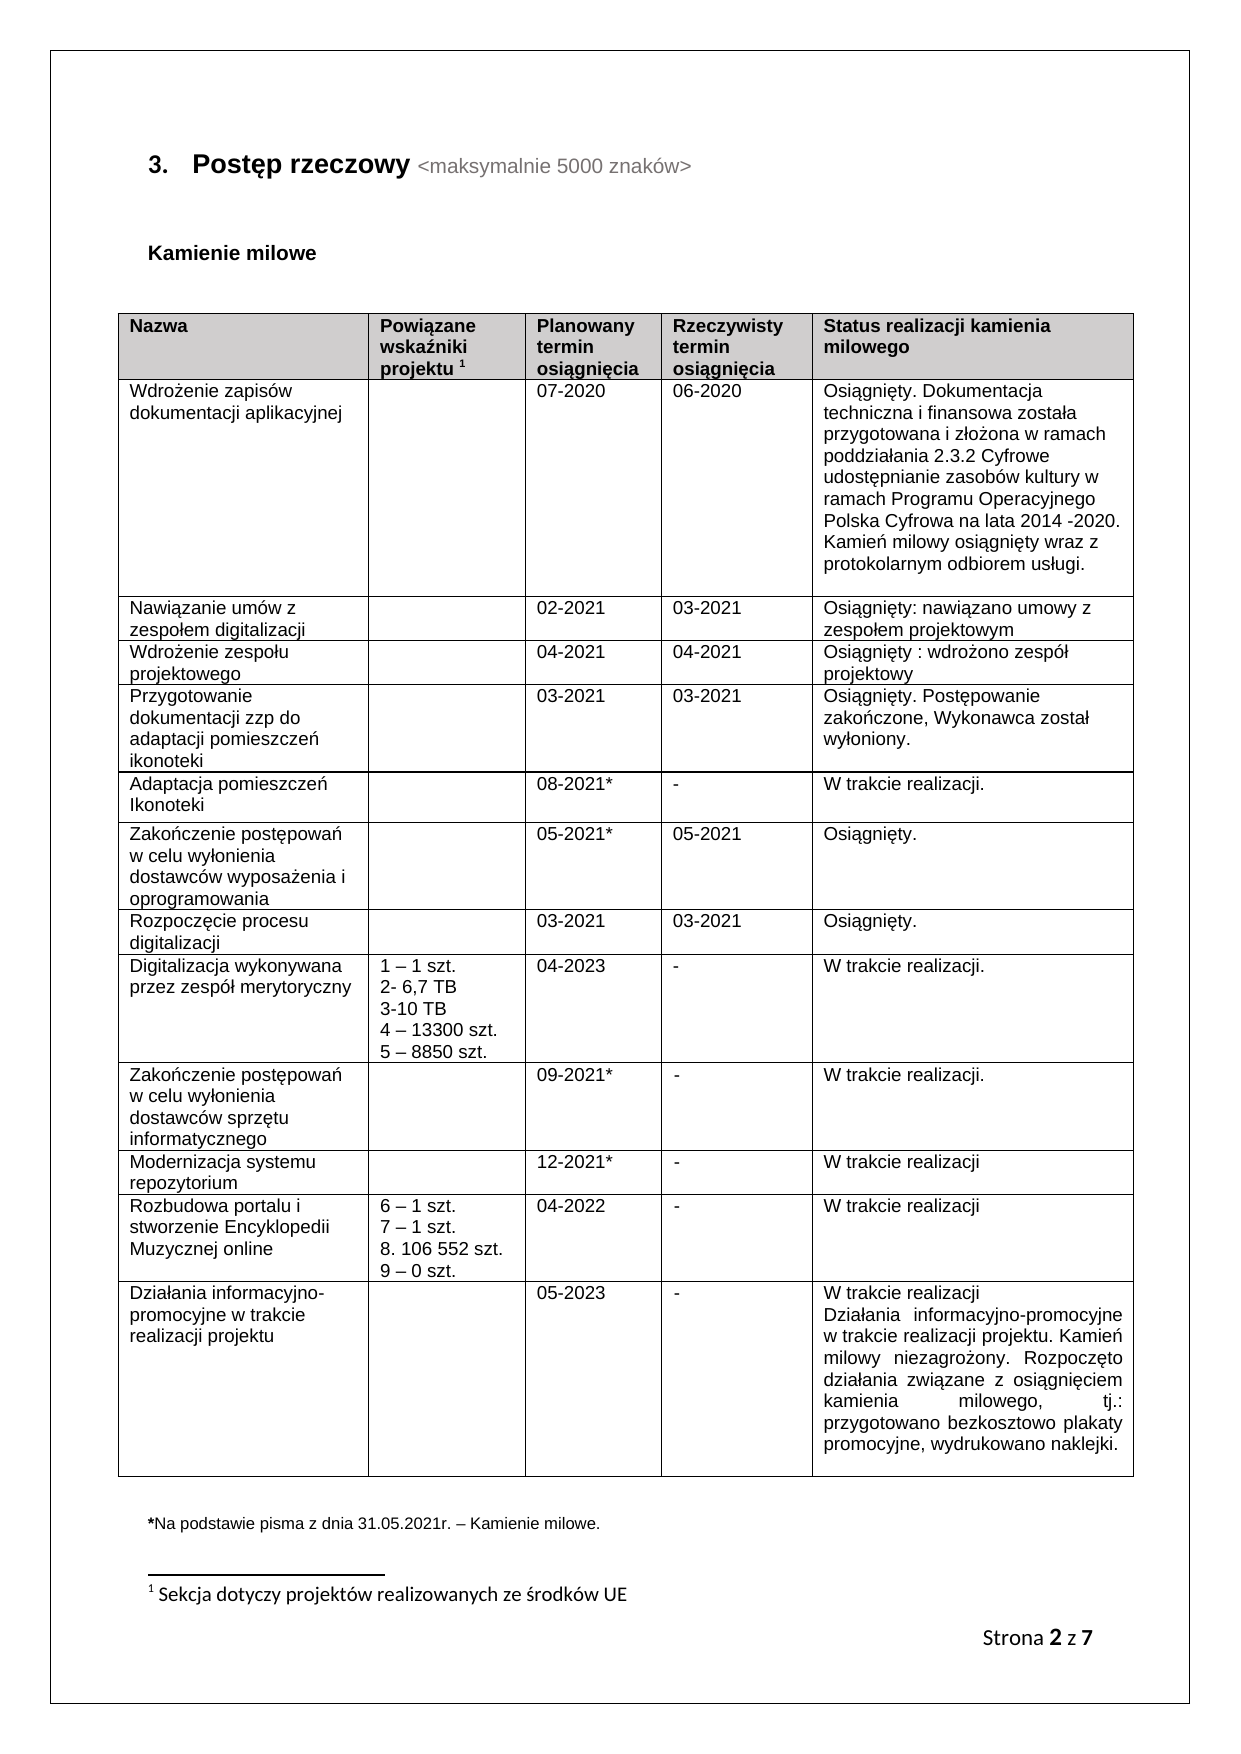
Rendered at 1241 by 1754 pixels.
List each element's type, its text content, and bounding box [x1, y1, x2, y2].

table_cell 03-2021 [662, 910, 812, 953]
table_cell W trakcie realizacji Działania informacyjno-promocyjne w trakcie realizacji projektu. Kamień milowy niezagrożony. Rozpoczęto działania związane z osiągnięciem kamienia milowego, tj.: przygotowano bezkosztowo plakaty promocyjne, wydrukowano naklejki. [813, 1282, 1133, 1476]
table_cell 03-2021 [526, 910, 661, 953]
table_cell 04-2021 [526, 641, 661, 684]
table_cell 03-2021 [662, 685, 812, 771]
table_cell W trakcie realizacji [813, 1195, 1133, 1281]
table_cell 1 – 1 szt. 2- 6,7 TB 3-10 TB 4 – 13300 szt. 5 – 8850 szt. [369, 955, 525, 1062]
text Kamienie milowe [148, 240, 1093, 264]
table_header Rzeczywisty termin osiągnięcia [662, 314, 812, 379]
table_cell Osiągnięty. Postępowanie zakończone, Wykonawca został wyłoniony. [813, 685, 1133, 771]
table_cell Rozbudowa portalu i stworzenie Encyklopedii Muzycznej online [119, 1195, 368, 1281]
table_cell W trakcie realizacji [813, 1151, 1133, 1194]
table_cell [369, 773, 525, 822]
table_cell - [662, 773, 812, 822]
table_cell 07-2020 [526, 380, 661, 596]
table_cell 06-2020 [662, 380, 812, 596]
table_cell Przygotowanie dokumentacji zzp do adaptacji pomieszczeń ikonoteki [119, 685, 368, 771]
table_cell 05-2023 [526, 1282, 661, 1476]
table_cell Działania informacyjno-promocyjne w trakcie realizacji projektu [119, 1282, 368, 1476]
text *Na podstawie pisma z dnia 31.05.2021r. – Kamienie milowe. [148, 1514, 1093, 1533]
table_cell [369, 1063, 525, 1149]
table_cell Zakończenie postępowań w celu wyłonienia dostawców wyposażenia i oprogramowania [119, 823, 368, 909]
table_cell Nawiązanie umów z zespołem digitalizacji [119, 597, 368, 640]
table_cell Osiągnięty: nawiązano umowy z zespołem projektowym [813, 597, 1133, 640]
table_cell [369, 823, 525, 909]
table_cell 02-2021 [526, 597, 661, 640]
table_cell 04-2022 [526, 1195, 661, 1281]
table_cell Rozpoczęcie procesu digitalizacji [119, 910, 368, 953]
table_cell [369, 641, 525, 684]
table_cell [369, 1282, 525, 1476]
table_cell [369, 685, 525, 771]
table_cell 08-2021* [526, 773, 661, 822]
table_cell 12-2021* [526, 1151, 661, 1194]
table_cell Wdrożenie zespołu projektowego [119, 641, 368, 684]
table_cell 6 – 1 szt. 7 – 1 szt. 8. 106 552 szt. 9 – 0 szt. [369, 1195, 525, 1281]
table_header Powiązane wskaźniki projektu [369, 314, 525, 379]
table_cell Osiągnięty. [813, 910, 1133, 953]
table_cell [369, 1151, 525, 1194]
table_cell W trakcie realizacji. [813, 955, 1133, 1062]
table_cell - [662, 955, 812, 1062]
subtitle Postęp rzeczowy <maksymalnie 5000 znaków> [148, 147, 1093, 181]
table_cell Osiągnięty. Dokumentacja techniczna i finansowa została przygotowana i złożona w ramach poddziałania 2.3.2 Cyfrowe udostępnianie zasobów kultury w ramach Programu Operacyjnego Polska Cyfrowa na lata 2014 -2020. Kamień milowy osiągnięty wraz z protokolarnym odbiorem usługi. [813, 380, 1133, 596]
table_cell - [662, 1195, 812, 1281]
table_cell W trakcie realizacji. [813, 1063, 1133, 1149]
table_cell 04-2023 [526, 955, 661, 1062]
table_cell - [662, 1151, 812, 1194]
table_cell W trakcie realizacji. [813, 773, 1133, 822]
table_header Status realizacji kamienia milowego [813, 314, 1133, 379]
table_cell 05-2021 [662, 823, 812, 909]
table_cell Osiągnięty. [813, 823, 1133, 909]
table_cell 03-2021 [662, 597, 812, 640]
table_cell [369, 910, 525, 953]
table_cell - [662, 1282, 812, 1476]
table_cell [369, 597, 525, 640]
table_cell Adaptacja pomieszczeń Ikonoteki [119, 773, 368, 822]
table_cell [369, 380, 525, 596]
table_cell Wdrożenie zapisów dokumentacji aplikacyjnej [119, 380, 368, 596]
table_cell 03-2021 [526, 685, 661, 771]
table_cell - [662, 1063, 812, 1149]
table_cell 04-2021 [662, 641, 812, 684]
table_cell Modernizacja systemu repozytorium [119, 1151, 368, 1194]
table_header Planowany termin osiągnięcia [526, 314, 661, 379]
table_cell Digitalizacja wykonywana przez zespół merytoryczny [119, 955, 368, 1062]
table_cell Zakończenie postępowań w celu wyłonienia dostawców sprzętu informatycznego [119, 1063, 368, 1149]
table_cell 09-2021* [526, 1063, 661, 1149]
table_header Nazwa [119, 314, 368, 379]
table_cell Osiągnięty : wdrożono zespół projektowy [813, 641, 1133, 684]
table_cell 05-2021* [526, 823, 661, 909]
